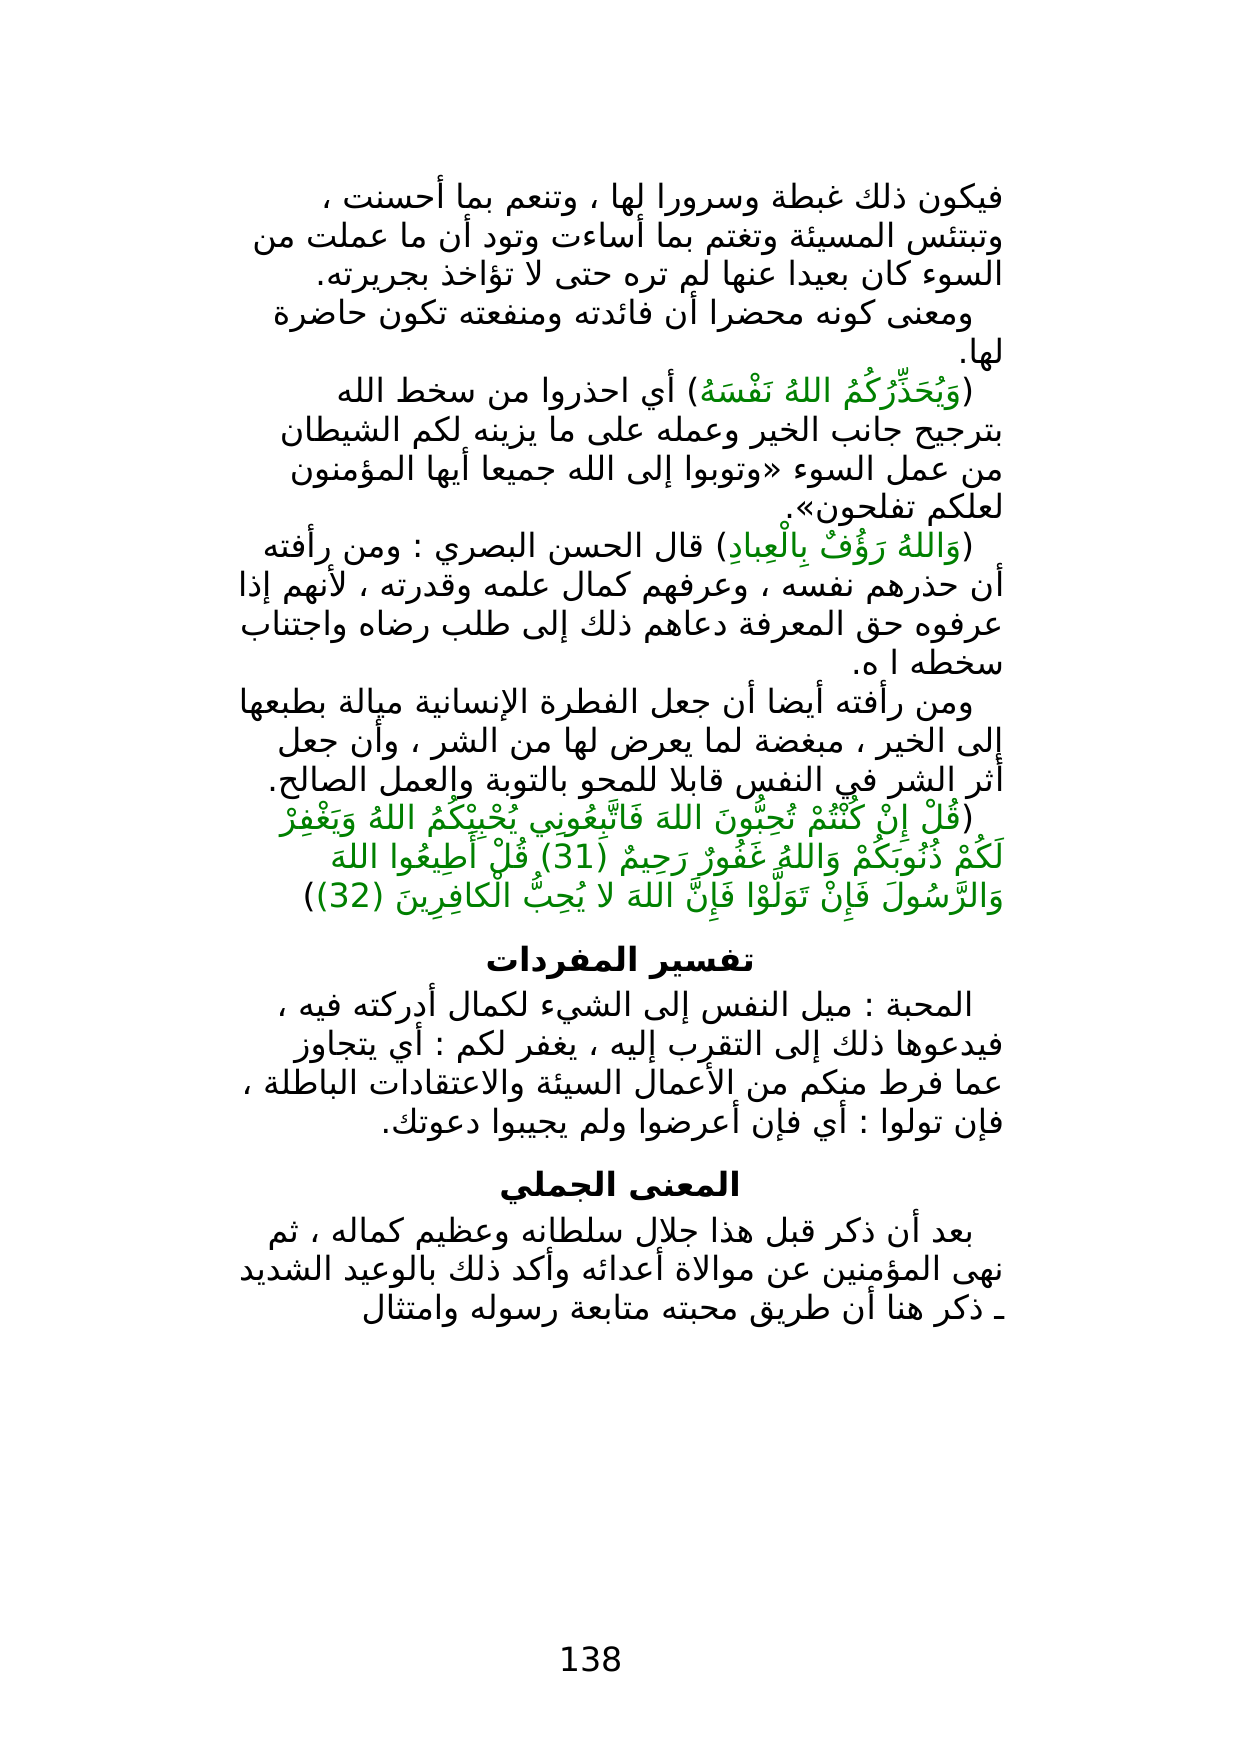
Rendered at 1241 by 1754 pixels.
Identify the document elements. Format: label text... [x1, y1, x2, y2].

text ومن رأفته أيضا أن جعل الفطرة الإنسانية ميالة بطبعها إلى الخير ، مبغضة لما يعرض لها من الشر ، وأن جعل أثر الشر في النفس قابلا للمحو بالتوبة والعمل الصالح. [236, 682, 1004, 799]
text (وَيُحَذِّرُكُمُ اللهُ نَفْسَهُ) أي احذروا من سخط الله بترجيح جانب الخير وعمله على ما يزينه لكم الشيطان من عمل السوء «وتوبوا إلى الله جميعا أيها المؤمنون لعلكم تفلحون». [236, 371, 1004, 527]
text تفسير المفردات [236, 940, 1004, 979]
text فيكون ذلك غبطة وسرورا لها ، وتنعم بما أحسنت ، وتبتئس المسيئة وتغتم بما أساءت وتود أن ما عملت من السوء كان بعيدا عنها لم تره حتى لا تؤاخذ بجريرته. [236, 177, 1004, 294]
text بعد أن ذكر قبل هذا جلال سلطانه وعظيم كماله ، ثم نهى المؤمنين عن موالاة أعدائه وأكد ذلك بالوعيد الشديد ـ ذكر هنا أن طريق محبته متابعة رسوله وامتثال [236, 1211, 1004, 1328]
text ومعنى كونه محضرا أن فائدته ومنفعته تكون حاضرة لها. [236, 294, 1004, 371]
text (قُلْ إِنْ كُنْتُمْ تُحِبُّونَ اللهَ فَاتَّبِعُونِي يُحْبِبْكُمُ اللهُ وَيَغْفِرْ لَكُمْ ذُنُوبَكُمْ وَاللهُ غَفُورٌ رَحِيمٌ (31) قُلْ أَطِيعُوا اللهَ وَالرَّسُولَ فَإِنْ تَوَلَّوْا فَإِنَّ اللهَ لا يُحِبُّ الْكافِرِينَ (32)) [236, 799, 1004, 915]
text المحبة : ميل النفس إلى الشيء لكمال أدركته فيه ، فيدعوها ذلك إلى التقرب إليه ، يغفر لكم : أي يتجاوز عما فرط منكم من الأعمال السيئة والاعتقادات الباطلة ، فإن تولوا : أي فإن أعرضوا ولم يجيبوا دعوتك. [236, 986, 1004, 1141]
text (وَاللهُ رَؤُفٌ بِالْعِبادِ) قال الحسن البصري : ومن رأفته أن حذرهم نفسه ، وعرفهم كمال علمه وقدرته ، لأنهم إذا عرفوه حق المعرفة دعاهم ذلك إلى طلب رضاه واجتناب سخطه ا ه. [236, 527, 1004, 682]
text المعنى الجملي [236, 1166, 1004, 1205]
